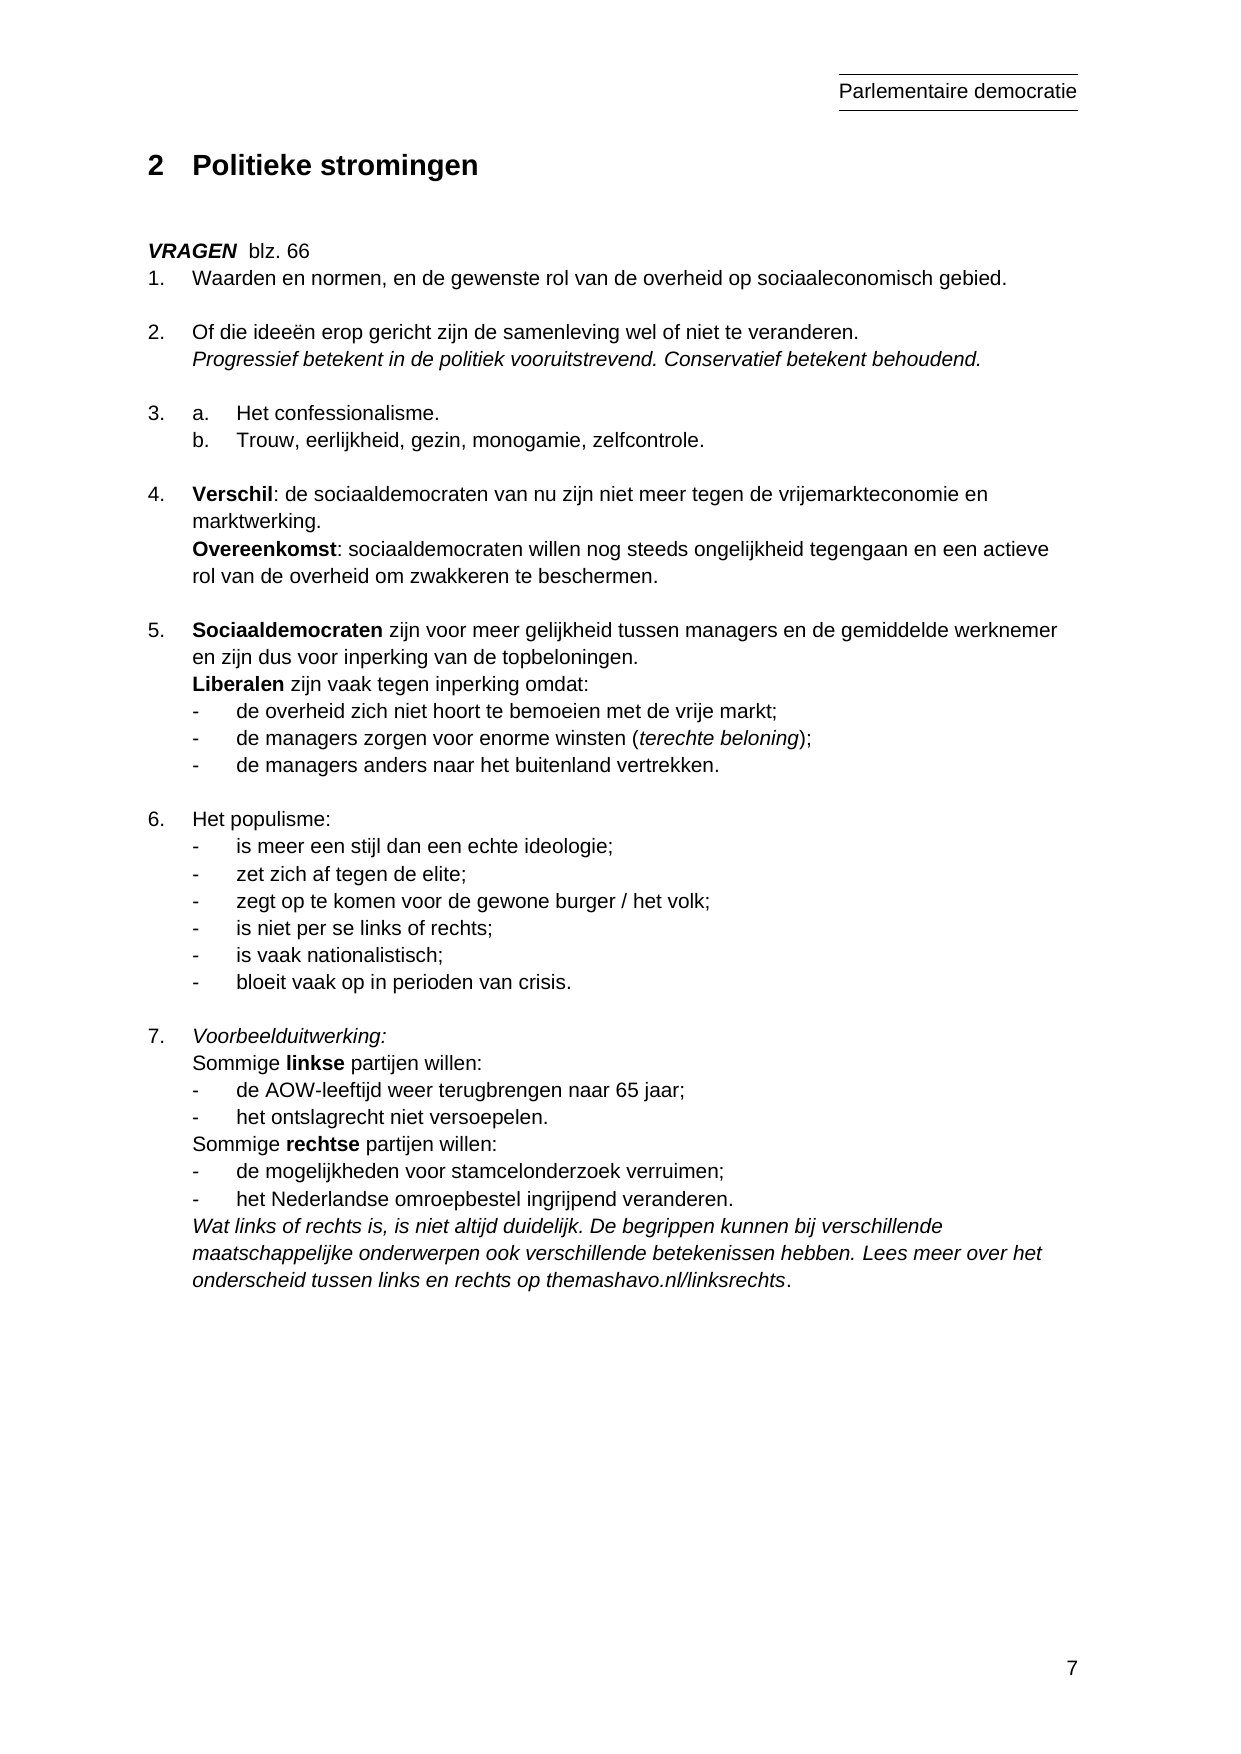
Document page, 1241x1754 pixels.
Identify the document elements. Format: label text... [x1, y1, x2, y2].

text - de managers zorgen voor enorme winsten (terechte beloning); [192, 723, 1078, 750]
text Sommige linkse partijen willen: [192, 1048, 1078, 1075]
text - de managers anders naar het buitenland vertrekken. [192, 750, 1078, 777]
text - is vaak nationalistisch; [192, 939, 1078, 967]
text 7. Voorbeelduitwerking: [148, 1021, 1078, 1048]
text Wat links of rechts is, is niet altijd duidelijk. De begrippen kunnen bij verschillende maatschappelijke onderwerpen ook verschillende betekenissen hebben. Lees meer over het onderscheid tussen links en rechts op themashavo.nl/linksrechts. [192, 1210, 1078, 1292]
text - is niet per se links of rechts; [192, 912, 1078, 939]
text Sommige rechtse partijen willen: [192, 1129, 1078, 1156]
text 2. Of die ideeën erop gericht zijn de samenleving wel of niet te veranderen. [148, 317, 1078, 344]
text - het ontslagrecht niet versoepelen. [192, 1102, 1078, 1129]
text - zegt op te komen voor de gewone burger / het volk; [192, 885, 1078, 912]
text Progressief betekent in de politiek vooruitstrevend. Conservatief betekent behoudend. [192, 344, 1078, 371]
text b. Trouw, eerlijkheid, gezin, monogamie, zelfcontrole. [192, 425, 1078, 452]
text - de overheid zich niet hoort te bemoeien met de vrije markt; [192, 696, 1078, 723]
text 6. Het populisme: [148, 804, 1078, 831]
text 3. a. Het confessionalisme. [148, 398, 1078, 425]
text - is meer een stijl dan een echte ideologie; [192, 831, 1078, 858]
text - de mogelijkheden voor stamcelonderzoek verruimen; [192, 1156, 1078, 1183]
text Overeenkomst: sociaaldemocraten willen nog steeds ongelijkheid tegengaan en een actieve rol van de overheid om zwakkeren te beschermen. [192, 533, 1078, 587]
text - zet zich af tegen de elite; [192, 858, 1078, 885]
text - bloeit vaak op in perioden van crisis. [192, 967, 1078, 994]
text 1. Waarden en normen, en de gewenste rol van de overheid op sociaaleconomisch gebied. [148, 262, 1078, 289]
text Liberalen zijn vaak tegen inperking omdat: [192, 669, 1078, 696]
subtitle 2 Politieke stromingen [148, 148, 1078, 181]
text - de AOW-leeftijd weer terugbrengen naar 65 jaar; [192, 1075, 1078, 1102]
text VRAGEN blz. 66 [148, 235, 1078, 262]
text 5. Sociaaldemocraten zijn voor meer gelijkheid tussen managers en de gemiddelde werknemer en zijn dus voor inperking van de topbeloningen. [148, 614, 1078, 669]
text - het Nederlandse omroepbestel ingrijpend veranderen. [192, 1183, 1078, 1210]
text 4. Verschil: de sociaaldemocraten van nu zijn niet meer tegen de vrijemarkteconomie en marktwerking. [148, 479, 1078, 533]
